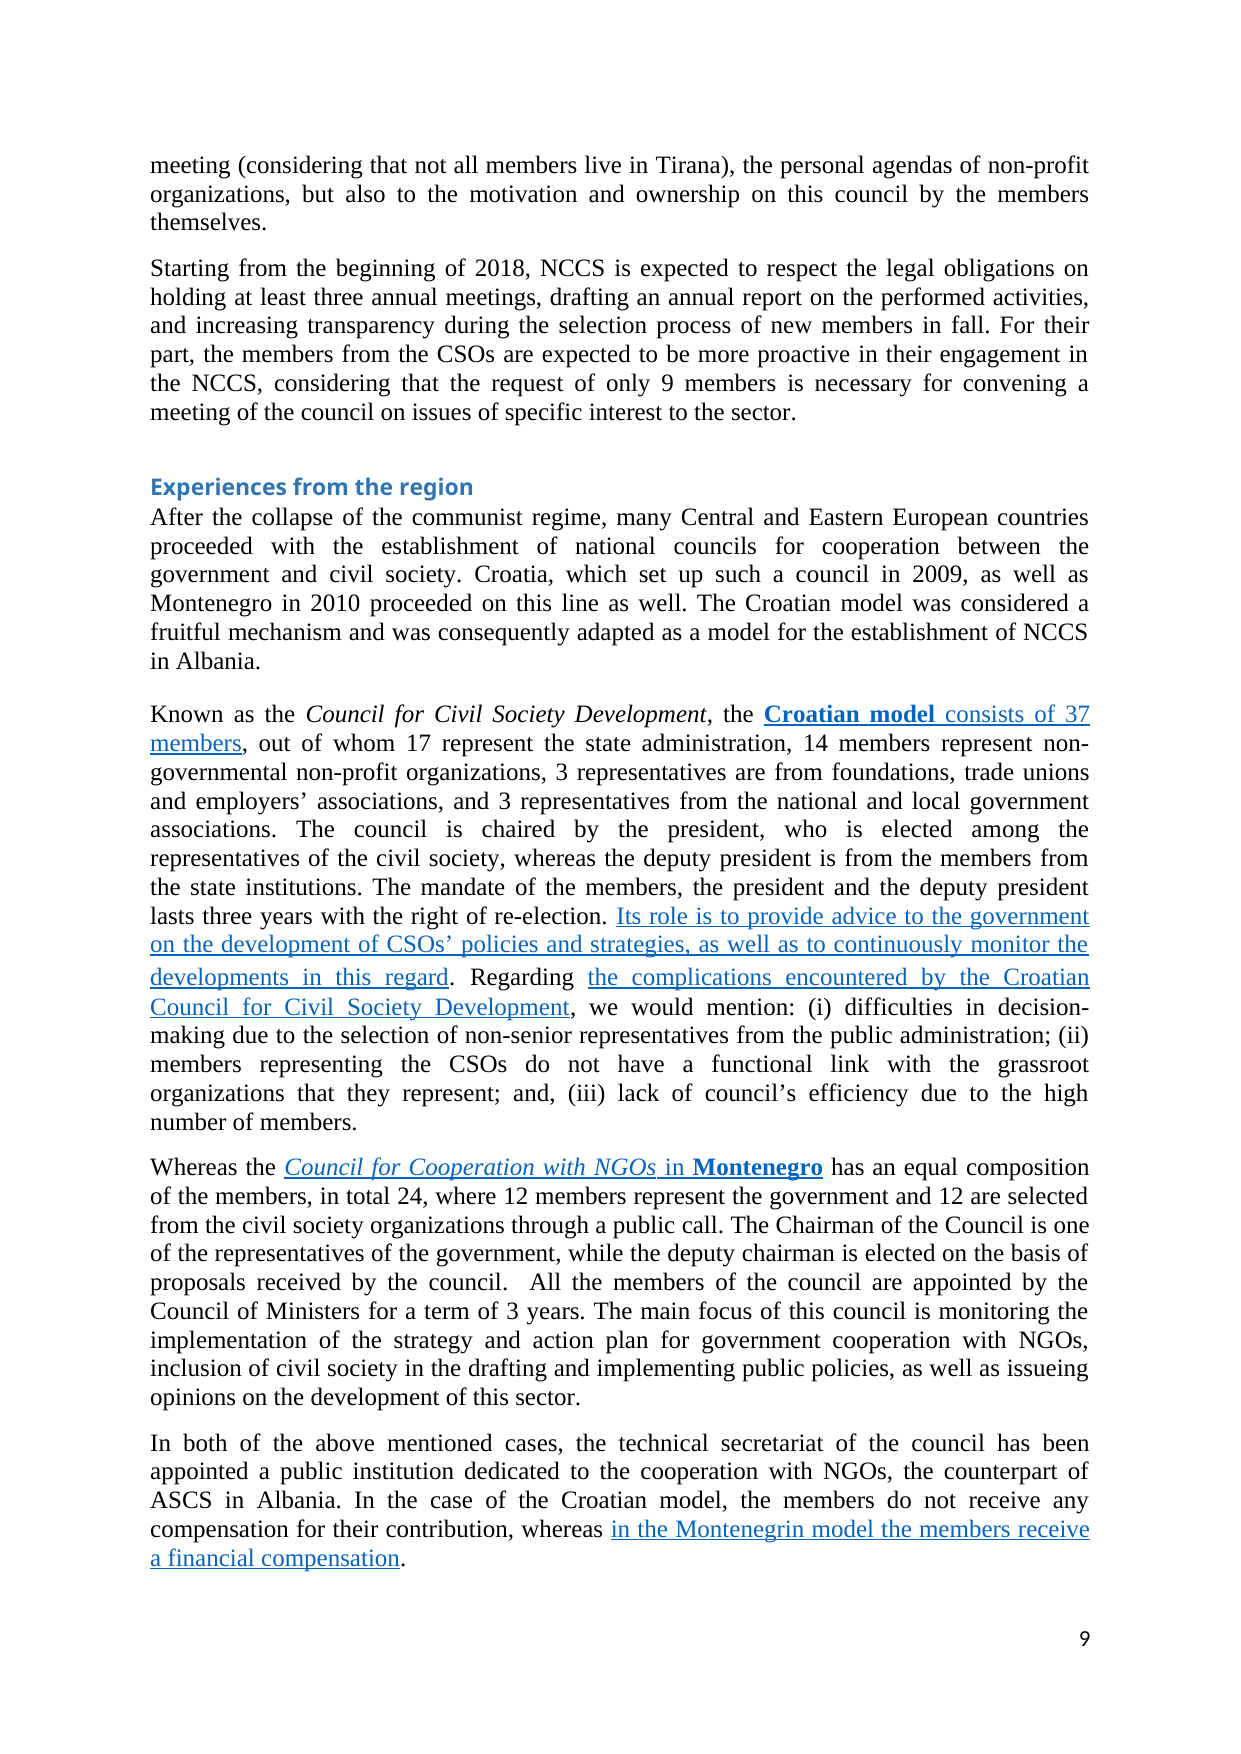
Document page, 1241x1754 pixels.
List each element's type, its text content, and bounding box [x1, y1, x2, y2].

subtitle Experiences from the region [150, 471, 1090, 502]
text In both of the above mentioned cases, the technical secretariat of the council has been appointed a public institution dedicated to the cooperation with NGOs, the counterpart of ASCS in Albania. In the case of the Croatian model, the members do not receive any compensation for their contribution, whereas in the Montenegrin model the members receive a financial compensation. [150, 1428, 1090, 1571]
text Whereas the Council for Cooperation with NGOs in Montenegro has an equal composition of the members, in total 24, where 12 members represent the government and 12 are selected from the civil society organizations through a public call. The Chairman of the Council is one of the representatives of the government, while the deputy chairman is elected on the basis of proposals received by the council. All the members of the council are appointed by the Council of Ministers for a term of 3 years. The main focus of this council is monitoring the implementation of the strategy and action plan for government cooperation with NGOs, inclusion of civil society in the drafting and implementing public policies, as well as issueing opinions on the development of this sector. [150, 1152, 1090, 1411]
text Starting from the beginning of 2018, NCCS is expected to respect the legal obligations on holding at least three annual meetings, drafting an annual report on the performed activities, and increasing transparency during the selection process of new members in fall. For their part, the members from the CSOs are expected to be more proactive in their engagement in the NCCS, considering that the request of only 9 members is necessary for convening a meeting of the council on issues of specific interest to the sector. [150, 253, 1090, 425]
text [150, 150, 1090, 236]
text After the collapse of the communist regime, many Central and Eastern European countries proceeded with the establishment of national councils for cooperation between the government and civil society. Croatia, which set up such a council in 2009, as well as Montenegro in 2010 proceeded on this line as well. The Croatian model was considered a fruitful mechanism and was consequently adapted as a model for the establishment of NCCS in Albania. [150, 502, 1090, 674]
text Known as the Council for Civil Society Development, the Croatian model consists of 37 members, out of whom 17 represent the state administration, 14 members represent non-governmental non-profit organizations, 3 representatives are from foundations, trade unions and employers’ associations, and 3 representatives from the national and local government associations. The council is chaired by the president, who is elected among the representatives of the civil society, whereas the deputy president is from the members from the state institutions. The mandate of the members, the president and the deputy president lasts three years with the right of re-election. Its role is to provide advice to the government on the development of CSOs’ policies and strategies, as well as to continuously monitor the developments in this regard. Regarding the complications encountered by the Croatian Council for Civil Society Development, we would mention: (i) difficulties in decision-making due to the selection of non-senior representatives from the public administration; (ii) members representing the CSOs do not have a functional link with the grassroot organizations that they represent; and, (iii) lack of council’s efficiency due to the high number of members. [150, 699, 1090, 1136]
